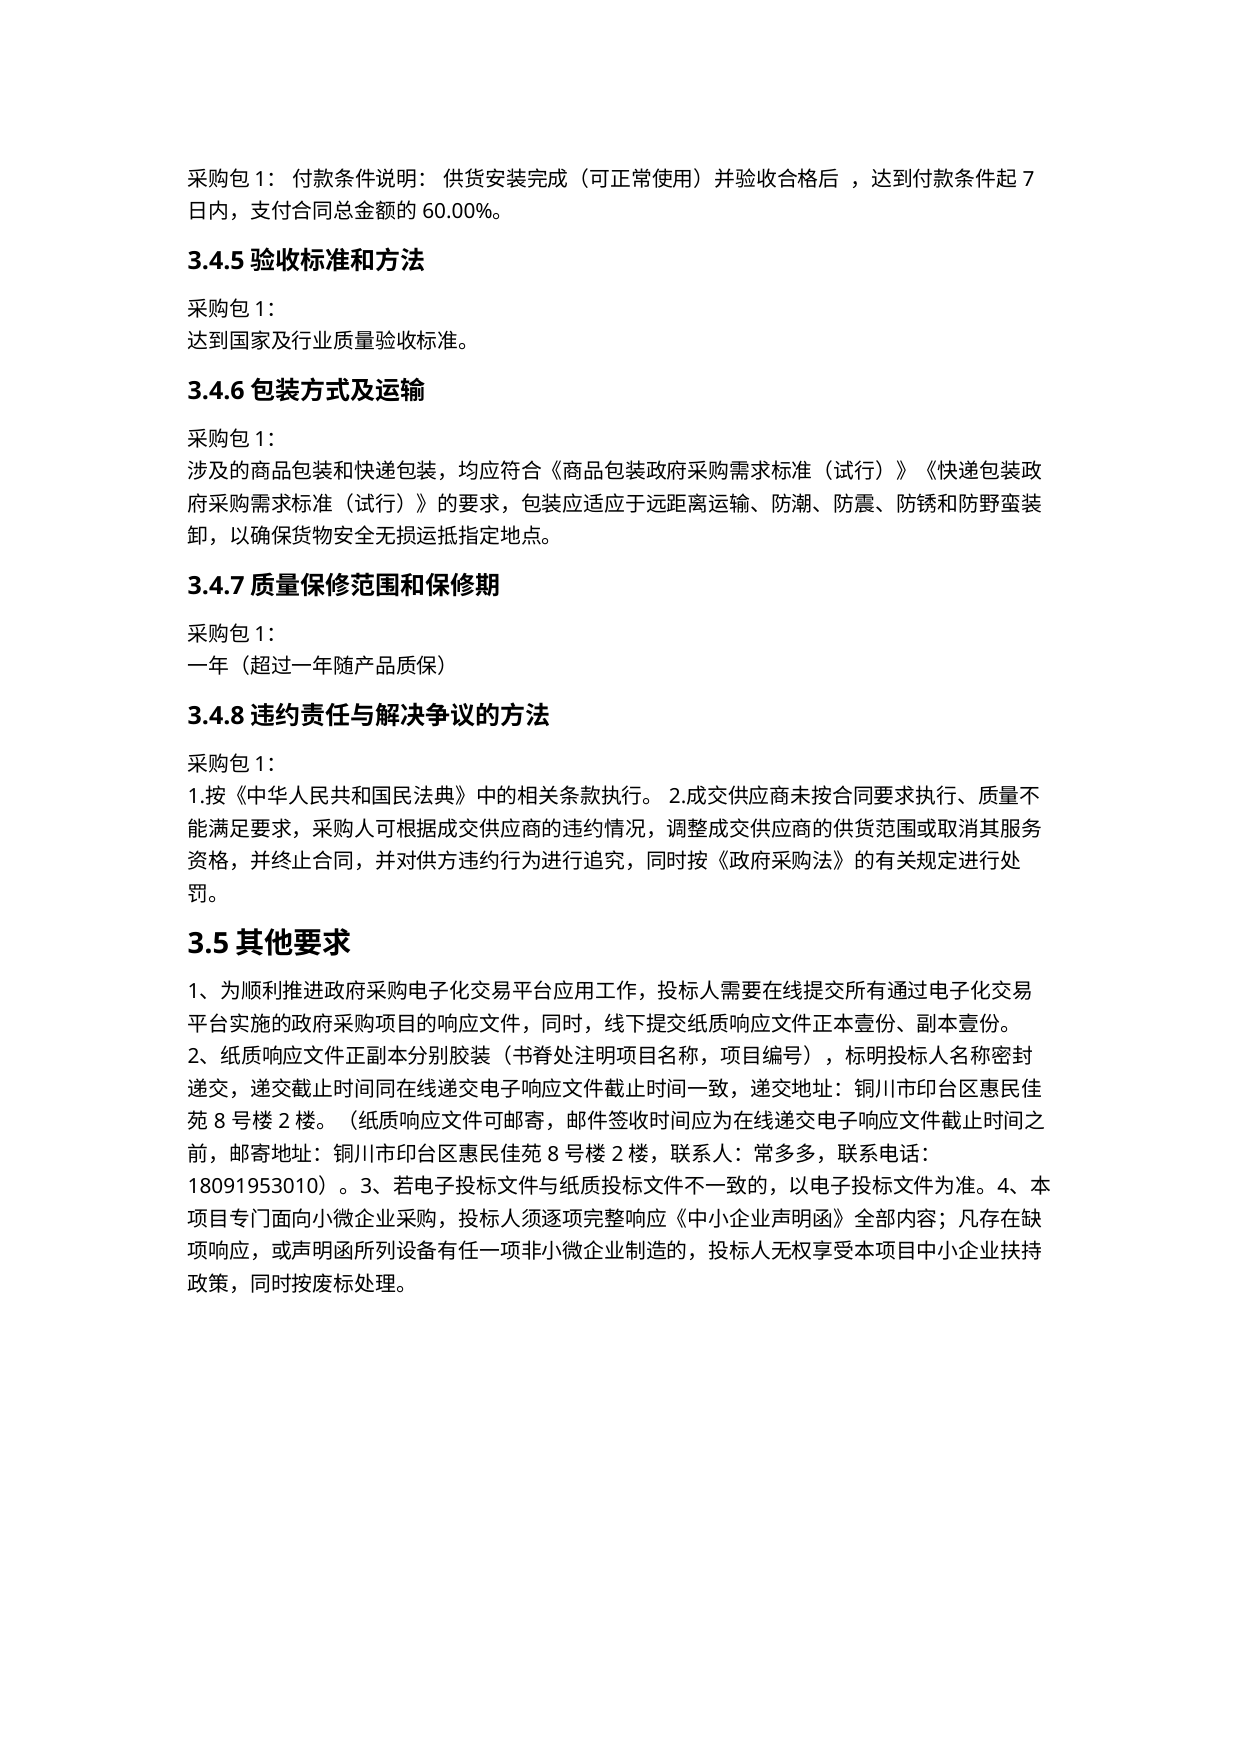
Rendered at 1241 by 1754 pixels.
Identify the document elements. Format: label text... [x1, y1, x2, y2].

text 3.4.8违约责任与解决争议的方法 [187, 682, 1053, 747]
text 3.5其他要求 [187, 909, 1053, 974]
text 1.按《中华人民共和国民法典》中的相关条款执行。 2.成交供应商未按合同要求执行、质量不能满足要求，采购人可根据成交供应商的违约情况，调整成交供应商的供货范围或取消其服务资格，并终止合同，并对供方违约行为进行追究，同时按《政府采购法》的有关规定进行处罚。 [187, 779, 1053, 909]
text 涉及的商品包装和快递包装，均应符合《商品包装政府采购需求标准（试行）》《快递包装政府采购需求标准（试行）》的要求，包装应适应于远距离运输、防潮、防震、防锈和防野蛮装卸，以确保货物安全无损运抵指定地点。 [187, 454, 1053, 552]
text 一年（超过一年随产品质保） [187, 649, 1053, 682]
text 采购包1： [187, 292, 1053, 324]
text 采购包1： 付款条件说明： 供货安装完成（可正常使用）并验收合格后 ，达到付款条件起 7 日内，支付合同总金额的 60.00%。 [187, 162, 1053, 227]
text 采购包1： [187, 747, 1053, 779]
text 3.4.5验收标准和方法 [187, 227, 1053, 292]
text 3.4.6包装方式及运输 [187, 357, 1053, 422]
text 采购包1： [187, 617, 1053, 649]
text 3.4.7质量保修范围和保修期 [187, 552, 1053, 617]
text 达到国家及行业质量验收标准。 [187, 324, 1053, 357]
text 1、为顺利推进政府采购电子化交易平台应用工作，投标人需要在线提交所有通过电子化交易平台实施的政府采购项目的响应文件，同时，线下提交纸质响应文件正本壹份、副本壹份。 2、纸质响应文件正副本分别胶装（书脊处注明项目名称，项目编号），标明投标人名称密封递交，递交截止时间同在线递交电子响应文件截止时间一致，递交地址：铜川市印台区惠民佳苑 8 号楼 2 楼。（纸质响应文件可邮寄，邮件签收时间应为在线递交电子响应文件截止时间之前，邮寄地址：铜川市印台区惠民佳苑 8 号楼 2 楼，联系人：常多多，联系电话：18091953010）。3、若电子投标文件与纸质投标文件不一致的，以电子投标文件为准。4、本项目专门面向小微企业采购，投标人须逐项完整响应《中小企业声明函》全部内容；凡存在缺项响应，或声明函所列设备有任一项非小微企业制造的，投标人无权享受本项目中小企业扶持政策，同时按废标处理。 [187, 974, 1053, 1299]
text 采购包1： [187, 422, 1053, 454]
